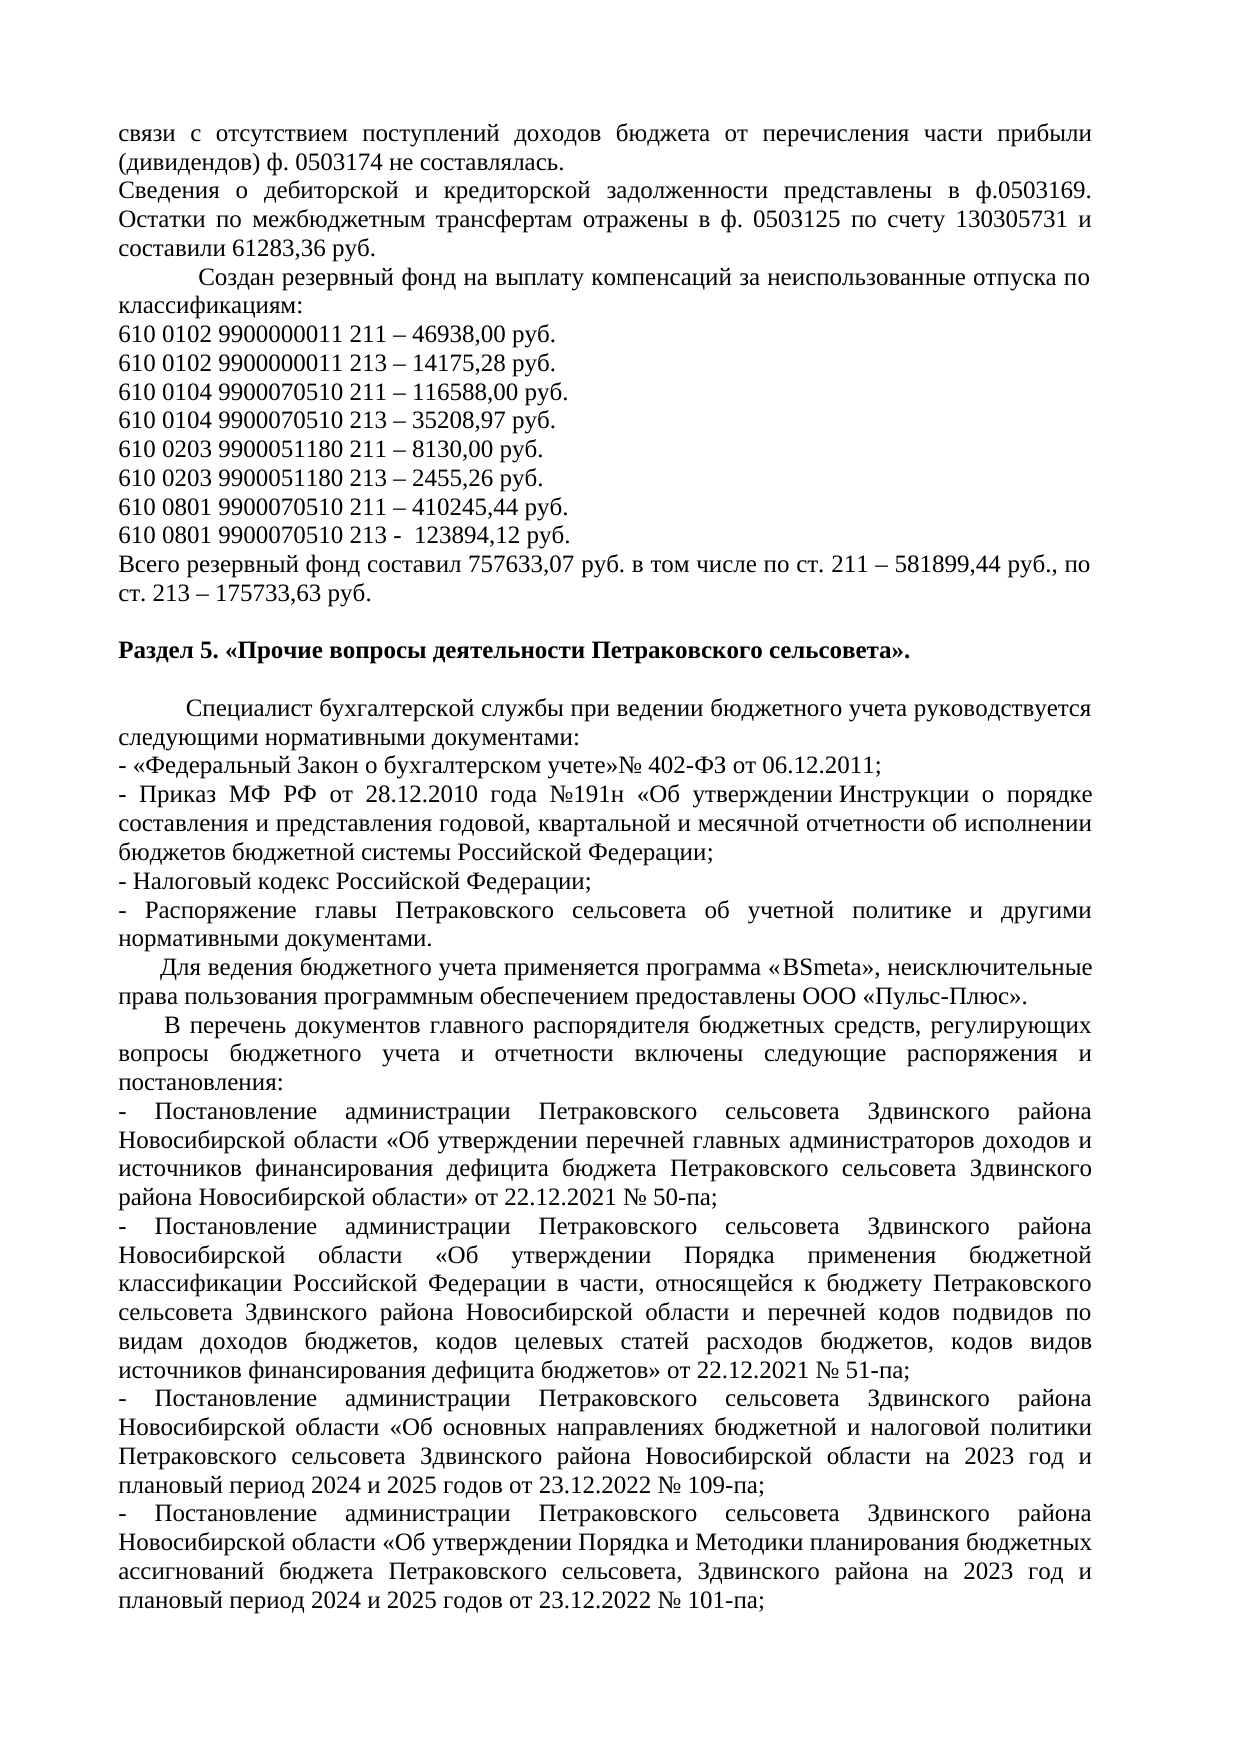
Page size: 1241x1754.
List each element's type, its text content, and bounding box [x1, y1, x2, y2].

text 610 0104 9900070510 213 – 35208,97 руб. [118, 406, 1093, 434]
text 610 0102 9900000011 213 – 14175,28 руб. [118, 348, 1093, 377]
text В перечень документов главного распорядителя бюджетных средств, регулирующих вопросы бюджетного учета и отчетности включены следующие распоряжения и постановления: [118, 1010, 1093, 1096]
text 610 0203 9900051180 211 – 8130,00 руб. [118, 434, 1093, 463]
text 610 0801 9900070510 211 – 410245,44 руб. [118, 492, 1093, 521]
text Всего резервный фонд составил 757633,07 руб. в том числе по ст. 211 – 581899,44 руб., по ст. 213 – 175733,63 руб. [118, 549, 1093, 607]
text - «Федеральный Закон о бухгалтерском учете»№ 402-ФЗ от 06.12.2011; [118, 751, 1093, 779]
text Раздел 5. «Прочие вопросы деятельности Петраковского сельсовета». [118, 636, 1093, 664]
text - Налоговый кодекс Российской Федерации; [118, 866, 1093, 895]
text - Постановление администрации Петраковского сельсовета Здвинского района Новосибирской области «Об утверждении Порядка и Методики планирования бюджетных ассигнований бюджета Петраковского сельсовета, Здвинского района на 2023 год и плановый период 2024 и 2025 годов от 23.12.2022 № 101-па; [118, 1498, 1093, 1613]
text 610 0801 9900070510 213 - 123894,12 руб. [118, 521, 1093, 549]
text Создан резервный фонд на выплату компенсаций за неиспользованные отпуска по классификациям: [118, 262, 1093, 319]
text Сведения о дебиторской и кредиторской задолженности представлены в ф.0503169. Остатки по межбюджетным трансфертам отражены в ф. 0503125 по счету 130305731 и составили 61283,36 руб. [118, 176, 1093, 262]
text - Постановление администрации Петраковского сельсовета Здвинского района Новосибирской области «Об утверждении Порядка применения бюджетной классификации Российской Федерации в части, относящейся к бюджету Петраковского сельсовета Здвинского района Новосибирской области и перечней кодов подвидов по видам доходов бюджетов, кодов целевых статей расходов бюджетов, кодов видов источников финансирования дефицита бюджетов» от 22.12.2021 № 51-па; [118, 1211, 1093, 1383]
text Специалист бухгалтерской службы при ведении бюджетного учета руководствуется следующими нормативными документами: [118, 693, 1093, 751]
text 610 0102 9900000011 211 – 46938,00 руб. [118, 319, 1093, 348]
text - Постановление администрации Петраковского сельсовета Здвинского района Новосибирской области «Об утверждении перечней главных администраторов доходов и источников финансирования дефицита бюджета Петраковского сельсовета Здвинского района Новосибирской области» от 22.12.2021 № 50-па; [118, 1096, 1093, 1211]
text 610 0104 9900070510 211 – 116588,00 руб. [118, 377, 1093, 406]
text 610 0203 9900051180 213 – 2455,26 руб. [118, 463, 1093, 492]
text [118, 118, 1093, 176]
text - Распоряжение главы Петраковского сельсовета об учетной политике и другими нормативными документами. [118, 895, 1093, 952]
text - Приказ МФ РФ от 28.12.2010 года №191н «Об утверждении Инструкции о порядке составления и представления годовой, квартальной и месячной отчетности об исполнении бюджетов бюджетной системы Российской Федерации; [118, 779, 1093, 809]
text Для ведения бюджетного учета применяется программа «BSmeta», неисключительные права пользования программным обеспечением предоставлены ООО «Пульс-Плюс». [118, 952, 1093, 1010]
text - Постановление администрации Петраковского сельсовета Здвинского района Новосибирской области «Об основных направлениях бюджетной и налоговой политики Петраковского сельсовета Здвинского района Новосибирской области на 2023 год и плановый период 2024 и 2025 годов от 23.12.2022 № 109-па; [118, 1383, 1093, 1498]
